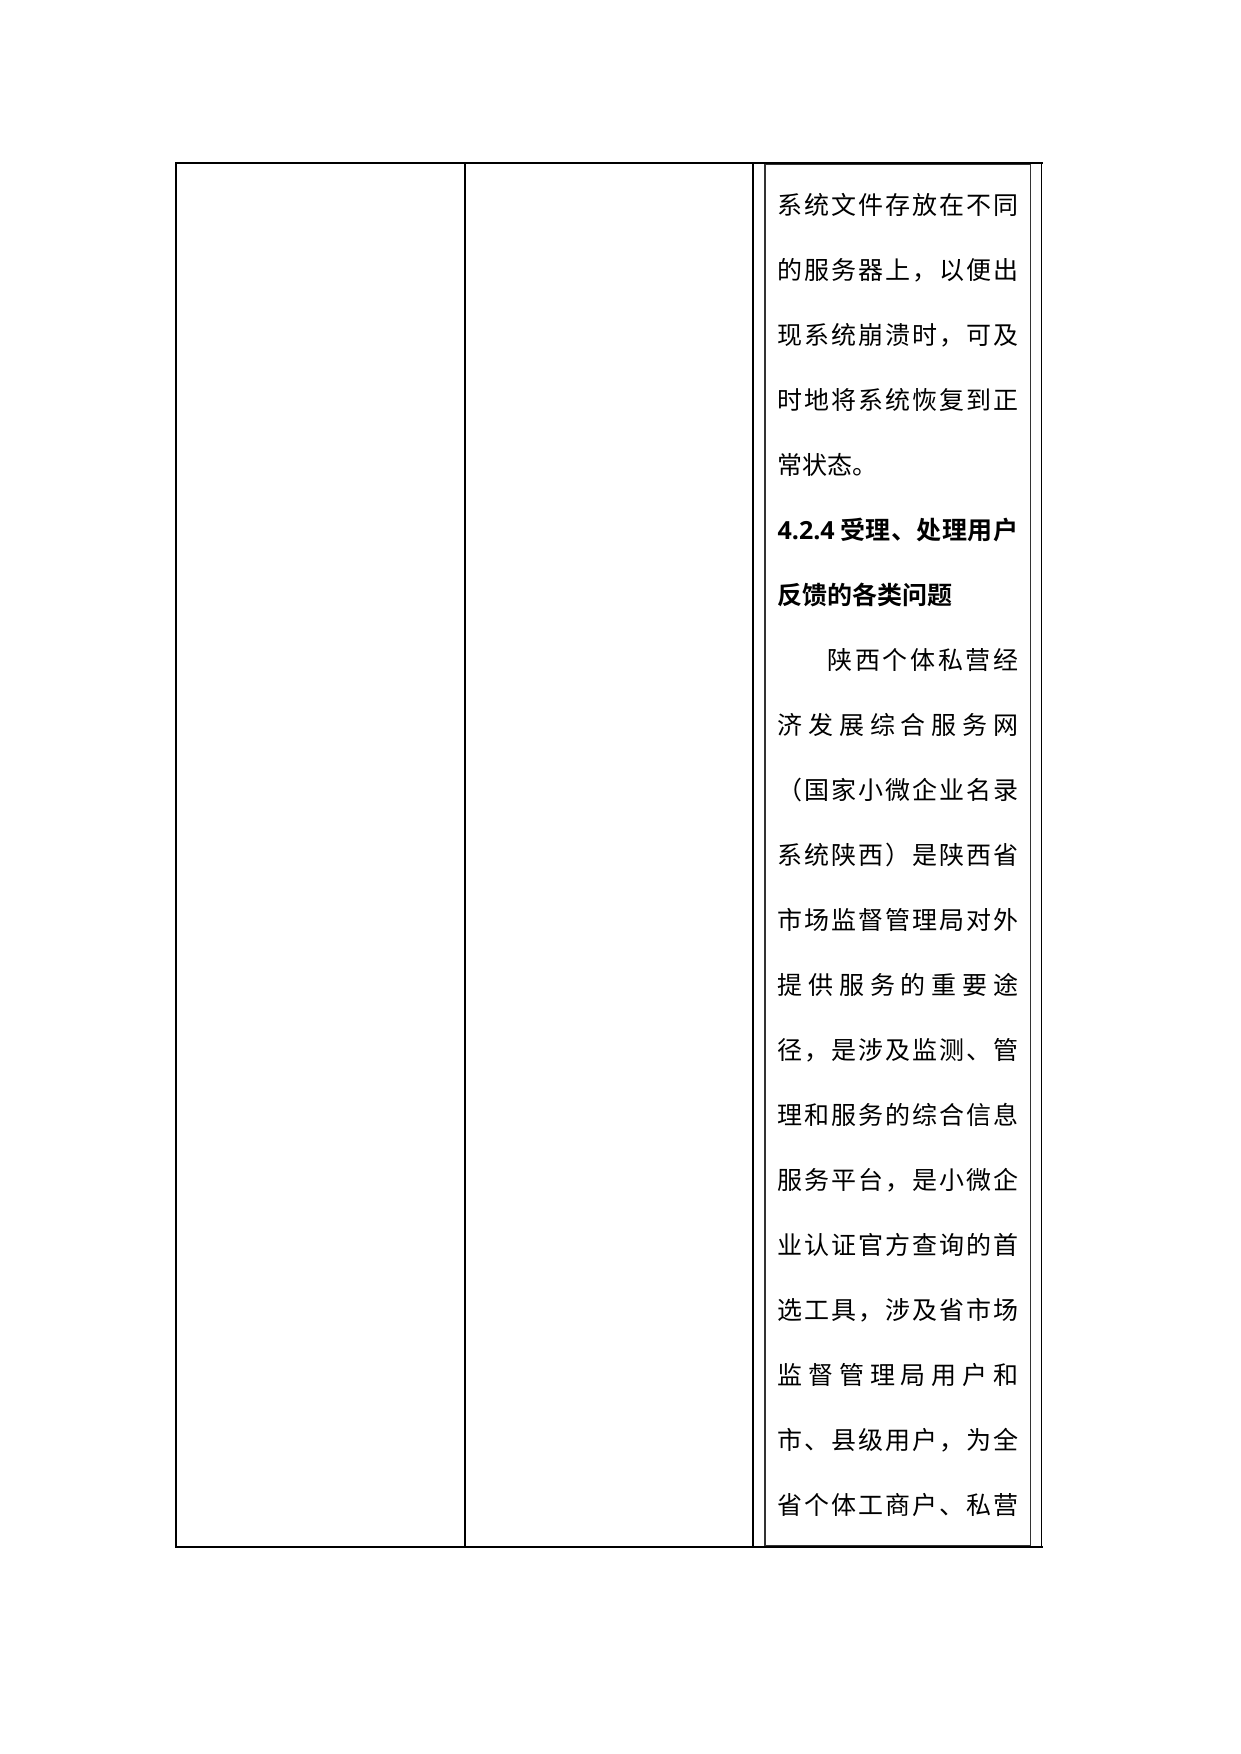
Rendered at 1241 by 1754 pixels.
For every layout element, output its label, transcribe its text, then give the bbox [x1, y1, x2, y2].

table_cell [754, 164, 764, 1546]
table_cell 1 [466, 164, 752, 1546]
table_cell [177, 164, 464, 1546]
table_cell [766, 165, 1030, 1545]
table_cell [1031, 164, 1041, 1546]
